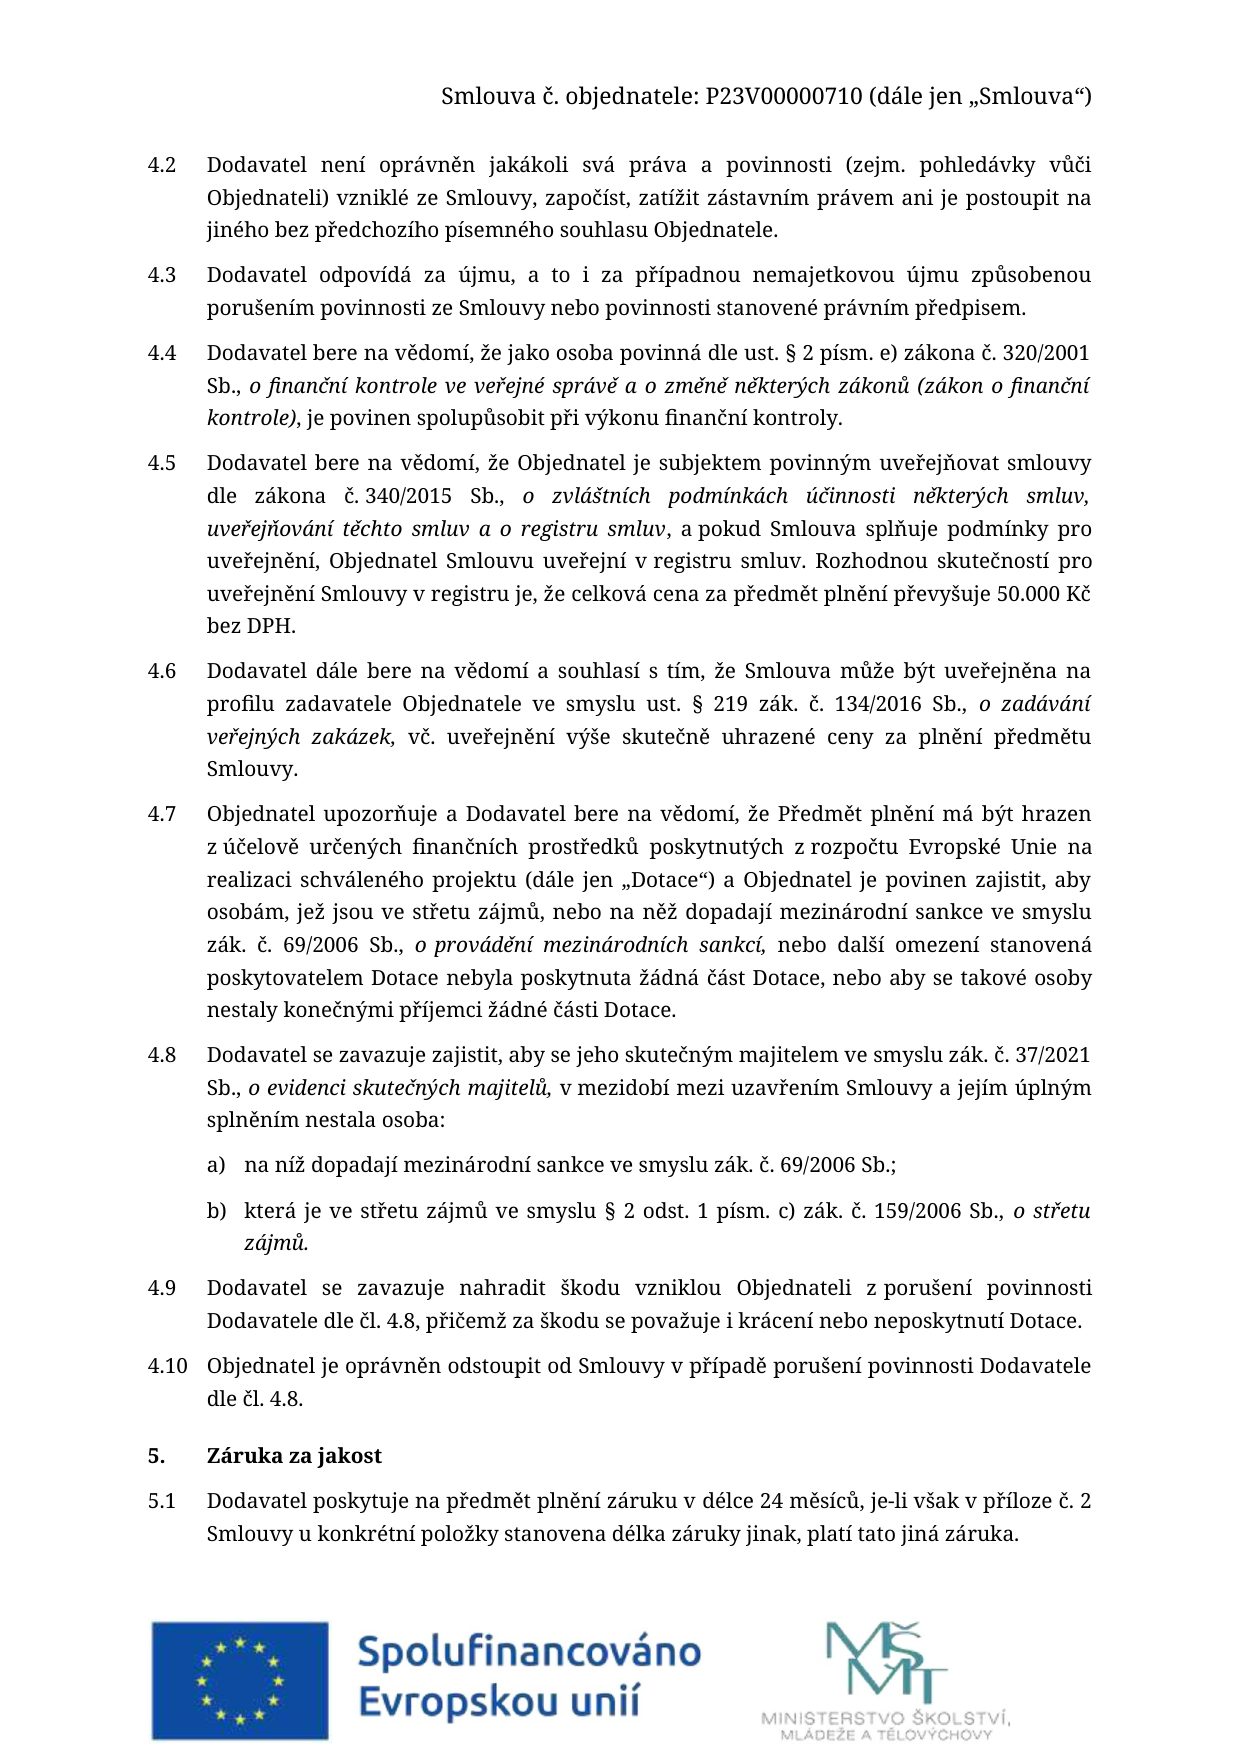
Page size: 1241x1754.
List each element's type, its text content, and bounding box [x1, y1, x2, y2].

list Dodavatel dále bere na vědomí a souhlasí s tím, že Smlouva může být uveřejněna na profilu zadavatele Objednatele ve smyslu ust. § 219 zák. č. 134/2016 Sb., o zadávání veřejných zakázek, vč. uveřejnění výše skutečně uhrazené ceny za plnění předmětu Smlouvy. [148, 657, 1093, 783]
list Dodavatel odpovídá za újmu, a to i za případnou nemajetkovou újmu způsobenou porušením povinnosti ze Smlouvy nebo povinnosti stanovené právním předpisem. [148, 261, 1093, 322]
list Dodavatel bere na vědomí, že jako osoba povinná dle ust. § 2 písm. e) zákona č. 320/2001 Sb., o finanční kontrole ve veřejné správě a o změně některých zákonů (zákon o finanční kontrole), je povinen spolupůsobit při výkonu finanční kontroly. [148, 338, 1093, 432]
list Záruka za jakost [148, 1441, 1093, 1470]
list Dodavatel bere na vědomí, že Objednatel je subjektem povinným uveřejňovat smlouvy dle zákona č. 340/2015 Sb., o zvláštních podmínkách účinnosti některých smluv, uveřejňování těchto smluv a o registru smluv, a pokud Smlouva splňuje podmínky pro uveřejnění, Objednatel Smlouvu uveřejní v registru smluv. Rozhodnou skutečností pro uveřejnění Smlouvy v registru je, že celková cena za předmět plnění převyšuje 50.000 Kč bez DPH. [148, 448, 1093, 640]
list která je ve střetu zájmů ve smyslu § 2 odst. 1 písm. c) zák. č. 159/2006 Sb., o střetu zájmů. [207, 1196, 1093, 1257]
list Objednatel je oprávněn odstoupit od Smlouvy v případě porušení povinnosti Dodavatele dle čl. 4.8. [148, 1351, 1093, 1412]
list Dodavatel se zavazuje zajistit, aby se jeho skutečným majitelem ve smyslu zák. č. 37/2021 Sb., o evidenci skutečných majitelů, v mezidobí mezi uzavřením Smlouvy a jejím úplným splněním nestala osoba: [148, 1040, 1093, 1134]
list na níž dopadají mezinárodní sankce ve smyslu zák. č. 69/2006 Sb.; [207, 1151, 1093, 1179]
list Dodavatel není oprávněn jakákoli svá práva a povinnosti (zejm. pohledávky vůči Objednateli) vzniklé ze Smlouvy, započíst, zatížit zástavním právem ani je postoupit na jiného bez předchozího písemného souhlasu Objednatele. [148, 150, 1093, 244]
list Dodavatel se zavazuje nahradit škodu vzniklou Objednateli z porušení povinnosti Dodavatele dle čl. 4.8, přičemž za škodu se považuje i krácení nebo neposkytnutí Dotace. [148, 1273, 1093, 1334]
list Dodavatel poskytuje na předmět plnění záruku v délce 24 měsíců, je-li však v příloze č. 2 Smlouvy u konkrétní položky stanovena délka záruky jinak, platí tato jiná záruka. [148, 1486, 1093, 1547]
picture [147, 1617, 1012, 1746]
list Objednatel upozorňuje a Dodavatel bere na vědomí, že Předmět plnění má být hrazen z účelově určených finančních prostředků poskytnutých z rozpočtu Evropské Unie na realizaci schváleného projektu (dále jen „Dotace“) a Objednatel je povinen zajistit, aby osobám, jež jsou ve střetu zájmů, nebo na něž dopadají mezinárodní sankce ve smyslu zák. č. 69/2006 Sb., o provádění mezinárodních sankcí, nebo další omezení stanovená poskytovatelem Dotace nebyla poskytnuta žádná část Dotace, nebo aby se takové osoby nestaly konečnými příjemci žádné části Dotace. [148, 799, 1093, 1024]
